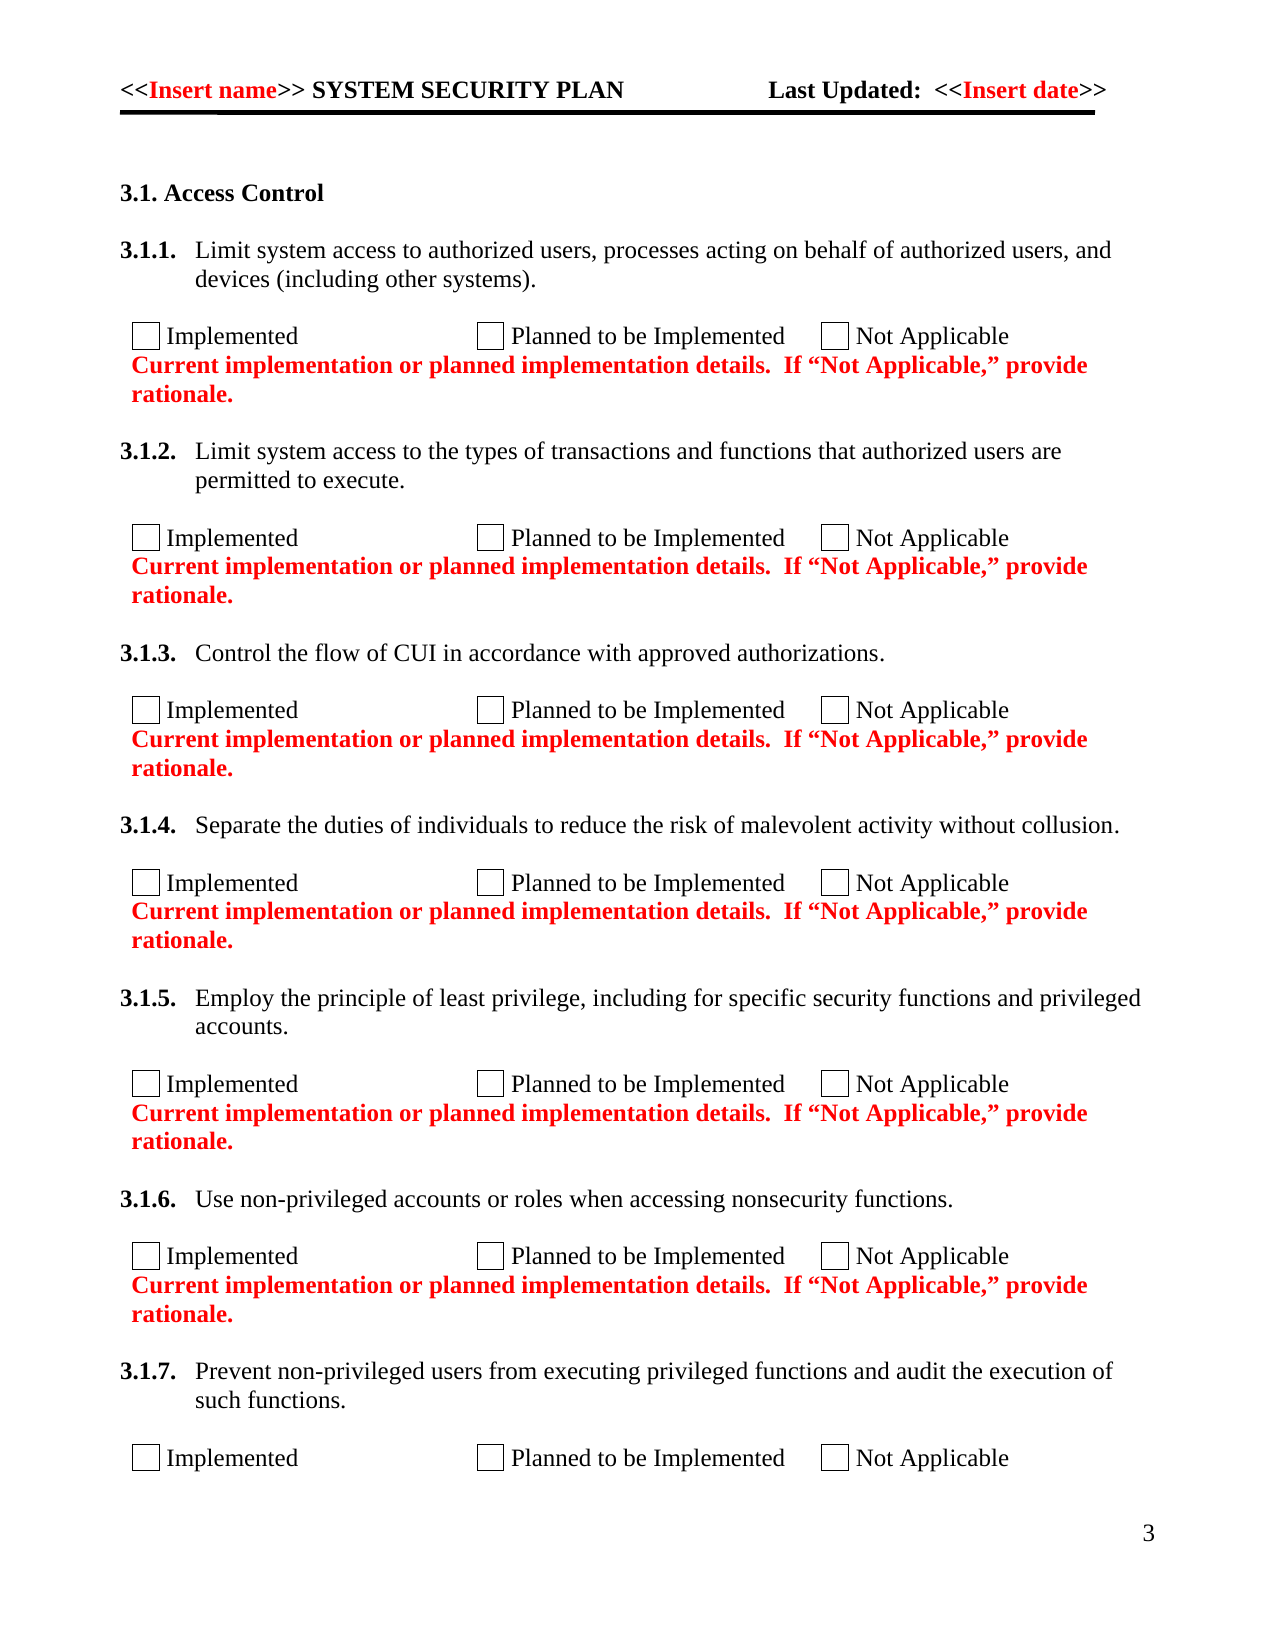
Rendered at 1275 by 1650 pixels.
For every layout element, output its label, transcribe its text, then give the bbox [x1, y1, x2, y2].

table_header Not Applicable [809, 1443, 1154, 1471]
table_header Not Applicable [809, 321, 1154, 350]
table_header Planned to be Implemented [465, 1443, 809, 1471]
table_header Planned to be Implemented [465, 695, 809, 724]
table_header Not Applicable [809, 868, 1154, 896]
table_header Implemented [120, 321, 464, 350]
list Limit system access to the types of transactions and functions that authorized users are permitted to execute. [120, 436, 1155, 494]
table_header Implemented [120, 868, 464, 896]
table_cell Current implementation or planned implementation details. If “Not Applicable,” provide rationale. [120, 724, 1154, 781]
table_header Not Applicable [809, 523, 1154, 551]
list Use non-privileged accounts or roles when accessing nonsecurity functions. [120, 1184, 1155, 1213]
table_header Planned to be Implemented [465, 523, 809, 551]
table_cell Current implementation or planned implementation details. If “Not Applicable,” provide rationale. [120, 350, 1154, 408]
list Limit system access to authorized users, processes acting on behalf of authorized users, and devices (including other systems). [120, 235, 1155, 293]
table_header Planned to be Implemented [465, 1069, 809, 1098]
table_header Implemented [120, 695, 464, 724]
table_cell Current implementation or planned implementation details. If “Not Applicable,” provide rationale. [120, 551, 1154, 609]
table_cell Current implementation or planned implementation details. If “Not Applicable,” provide rationale. [120, 1098, 1154, 1155]
table_header Not Applicable [809, 1069, 1154, 1098]
list Prevent non-privileged users from executing privileged functions and audit the execution of such functions. [120, 1356, 1155, 1414]
table_header Planned to be Implemented [465, 321, 809, 350]
table_header Implemented [120, 523, 464, 551]
table_header Implemented [120, 1241, 464, 1270]
table_header Implemented [120, 1069, 464, 1098]
table_header Planned to be Implemented [465, 1241, 809, 1270]
list Employ the principle of least privilege, including for specific security functions and privileged accounts. [120, 983, 1155, 1040]
table_cell Current implementation or planned implementation details. If “Not Applicable,” provide rationale. [120, 1270, 1154, 1328]
list Separate the duties of individuals to reduce the risk of malevolent activity without collusion. [120, 810, 1155, 839]
list Control the flow of CUI in accordance with approved authorizations. [120, 638, 1155, 666]
table_cell Current implementation or planned implementation details. If “Not Applicable,” provide rationale. [120, 896, 1154, 954]
list Access Control [120, 178, 1155, 206]
table_header Implemented [120, 1443, 464, 1471]
table_header Not Applicable [809, 1241, 1154, 1270]
table_header Planned to be Implemented [465, 868, 809, 896]
table_header Not Applicable [809, 695, 1154, 724]
